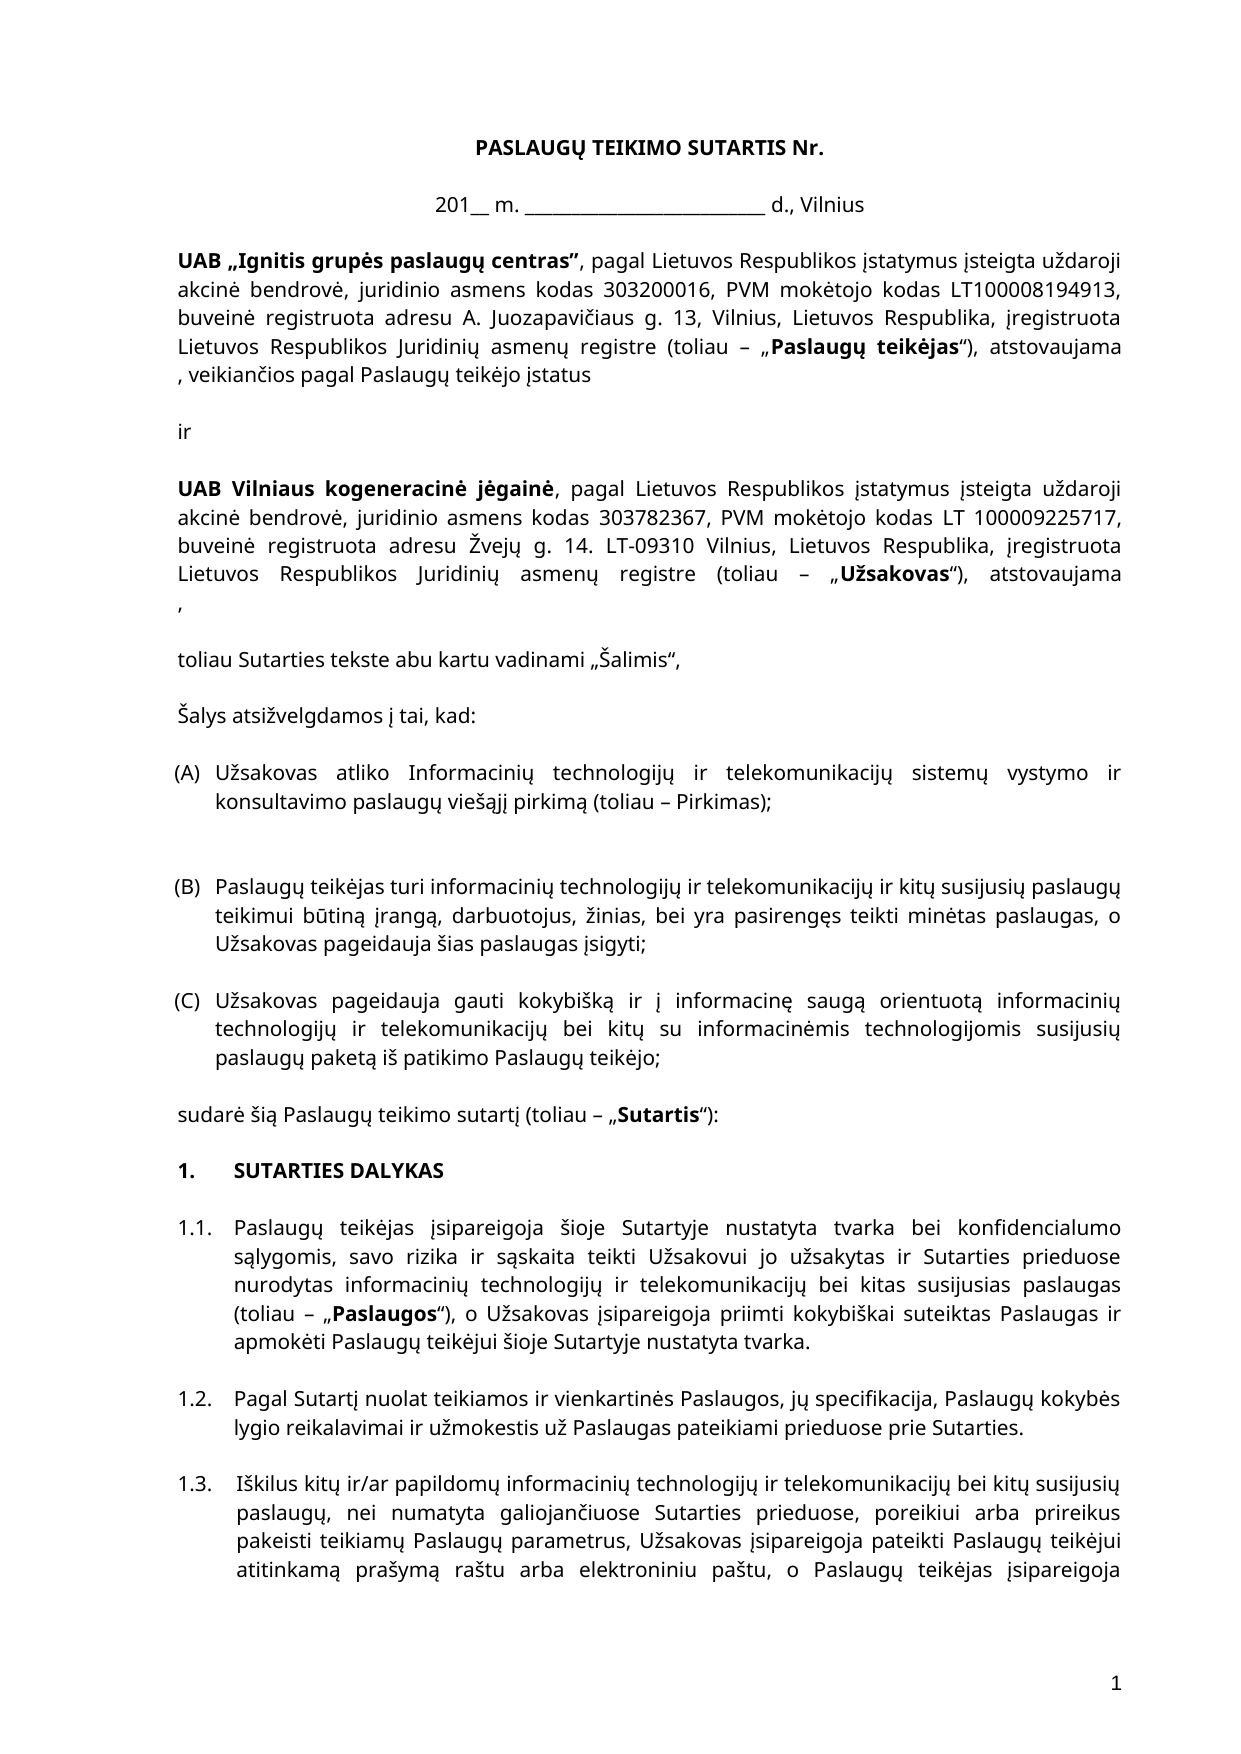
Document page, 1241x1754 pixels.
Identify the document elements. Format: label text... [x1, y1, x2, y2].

list Paslaugų teikėjas turi informacinių technologijų ir telekomunikacijų ir kitų susijusių paslaugų teikimui būtiną įrangą, darbuotojus, žinias, bei yra pasirengęs teikti minėtas paslaugas, o Užsakovas pageidauja šias paslaugas įsigyti; [174, 872, 1122, 958]
text 201__ m. __________________________ d., Vilnius [177, 190, 1122, 218]
text toliau Sutarties tekste abu kartu vadinami „Šalimis“, [177, 645, 1122, 673]
list Pagal Sutartį nuolat teikiamos ir vienkartinės Paslaugos, jų specifikacija, Paslaugų kokybės lygio reikalavimai ir užmokestis už Paslaugas pateikiami prieduose prie Sutarties. [177, 1384, 1122, 1441]
text ir [177, 417, 1122, 446]
text sudarė šią Paslaugų teikimo sutartį (toliau – „Sutartis“): [177, 1100, 1122, 1128]
list SUTARTIES DALYKAS [177, 1157, 1122, 1185]
text UAB „Ignitis grupės paslaugų centras”, pagal Lietuvos Respublikos įstatymus įsteigta uždaroji akcinė bendrovė, juridinio asmens kodas 303200016, PVM mokėtojo kodas LT100008194913, buveinė registruota adresu A. Juozapavičiaus g. 13, Vilnius, Lietuvos Respublika, įregistruota Lietuvos Respublikos Juridinių asmenų registre (toliau – „Paslaugų teikėjas“), atstovaujama , veikiančios pagal Paslaugų teikėjo įstatus [177, 247, 1122, 389]
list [177, 1469, 1122, 1583]
list Užsakovas pageidauja gauti kokybišką ir į informacinę saugą orientuotą informacinių technologijų ir telekomunikacijų bei kitų su informacinėmis technologijomis susijusių paslaugų paketą iš patikimo Paslaugų teikėjo; [174, 986, 1122, 1071]
text Šalys atsižvelgdamos į tai, kad: [177, 702, 1122, 730]
list Užsakovas atliko Informacinių technologijų ir telekomunikacijų sistemų vystymo ir konsultavimo paslaugų viešąjį pirkimą (toliau – Pirkimas); [174, 758, 1122, 815]
text PASLAUGŲ TEIKIMO SUTARTIS Nr. [177, 133, 1122, 161]
text UAB Vilniaus kogeneracinė jėgainė, pagal Lietuvos Respublikos įstatymus įsteigta uždaroji akcinė bendrovė, juridinio asmens kodas 303782367, PVM mokėtojo kodas LT 100009225717, buveinė registruota adresu Žvejų g. 14. LT-09310 Vilnius, Lietuvos Respublika, įregistruota Lietuvos Respublikos Juridinių asmenų registre (toliau – „Užsakovas“), atstovaujama , [177, 474, 1122, 616]
list Paslaugų teikėjas įsipareigoja šioje Sutartyje nustatyta tvarka bei konfidencialumo sąlygomis, savo rizika ir sąskaita teikti Užsakovui jo užsakytas ir Sutarties prieduose nurodytas informacinių technologijų ir telekomunikacijų bei kitas susijusias paslaugas (toliau – „Paslaugos“), o Užsakovas įsipareigoja priimti kokybiškai suteiktas Paslaugas ir apmokėti Paslaugų teikėjui šioje Sutartyje nustatyta tvarka. [177, 1213, 1122, 1356]
